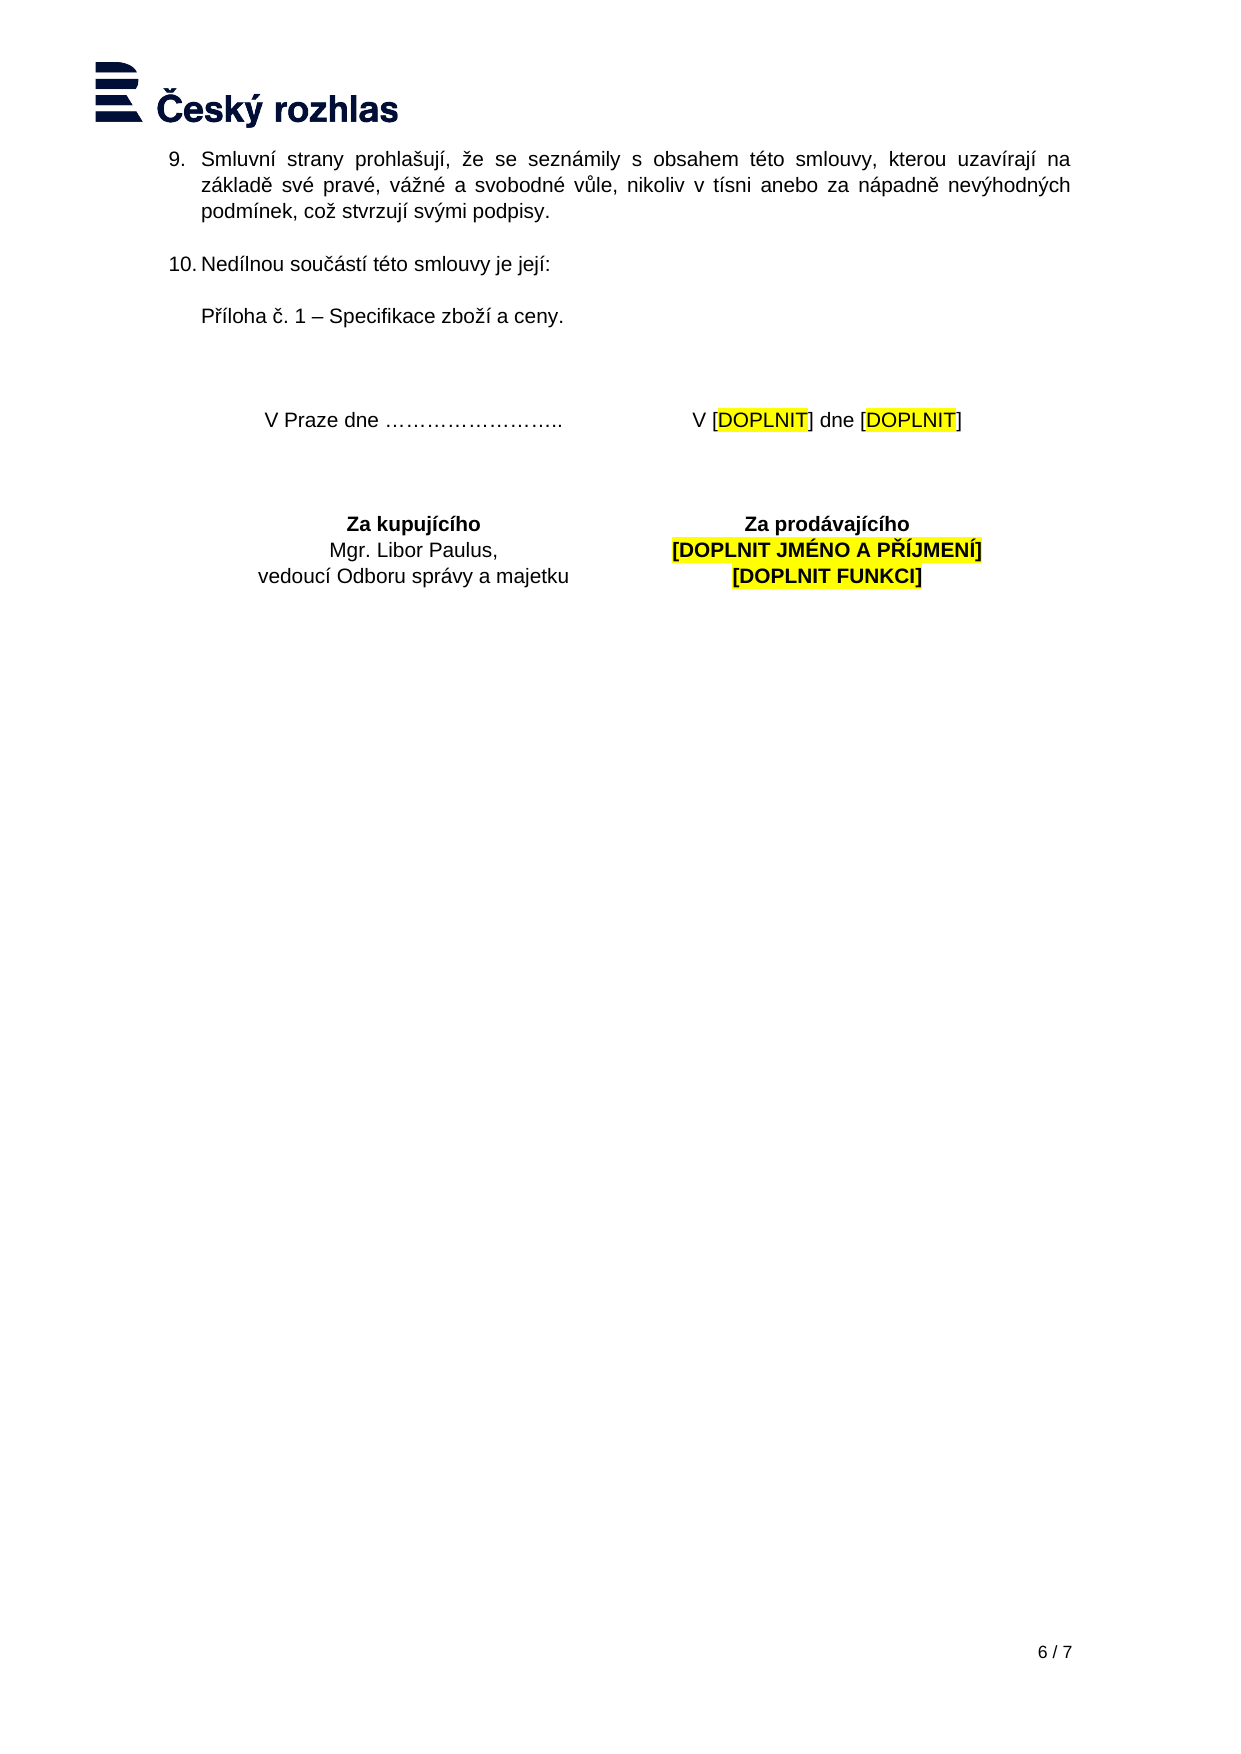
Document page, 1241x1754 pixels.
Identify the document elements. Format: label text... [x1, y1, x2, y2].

list Smluvní strany prohlašují, že se seznámily s obsahem této smlouvy, kterou uzavírají na základě své pravé, vážné a svobodné vůle, nikoliv v tísni anebo za nápadně nevýhodných podmínek, což stvrzují svými podpisy. [168, 146, 1072, 224]
table_cell Za prodávajícího [DOPLNIT JMÉNO A PŘÍJMENÍ] [DOPLNIT FUNKCI] [621, 433, 1033, 615]
table_header V Praze dne …………………….. [207, 406, 621, 432]
table_header V [DOPLNIT] dne [DOPLNIT] [621, 406, 1033, 432]
table_cell Za kupujícího Mgr. Libor Paulus, vedoucí Odboru správy a majetku [207, 433, 621, 615]
subtitle Příloha č. 1 – Specifikace zboží a ceny. [201, 302, 1072, 328]
picture [95, 62, 398, 128]
list Nedílnou součástí této smlouvy je její: [168, 250, 1072, 276]
